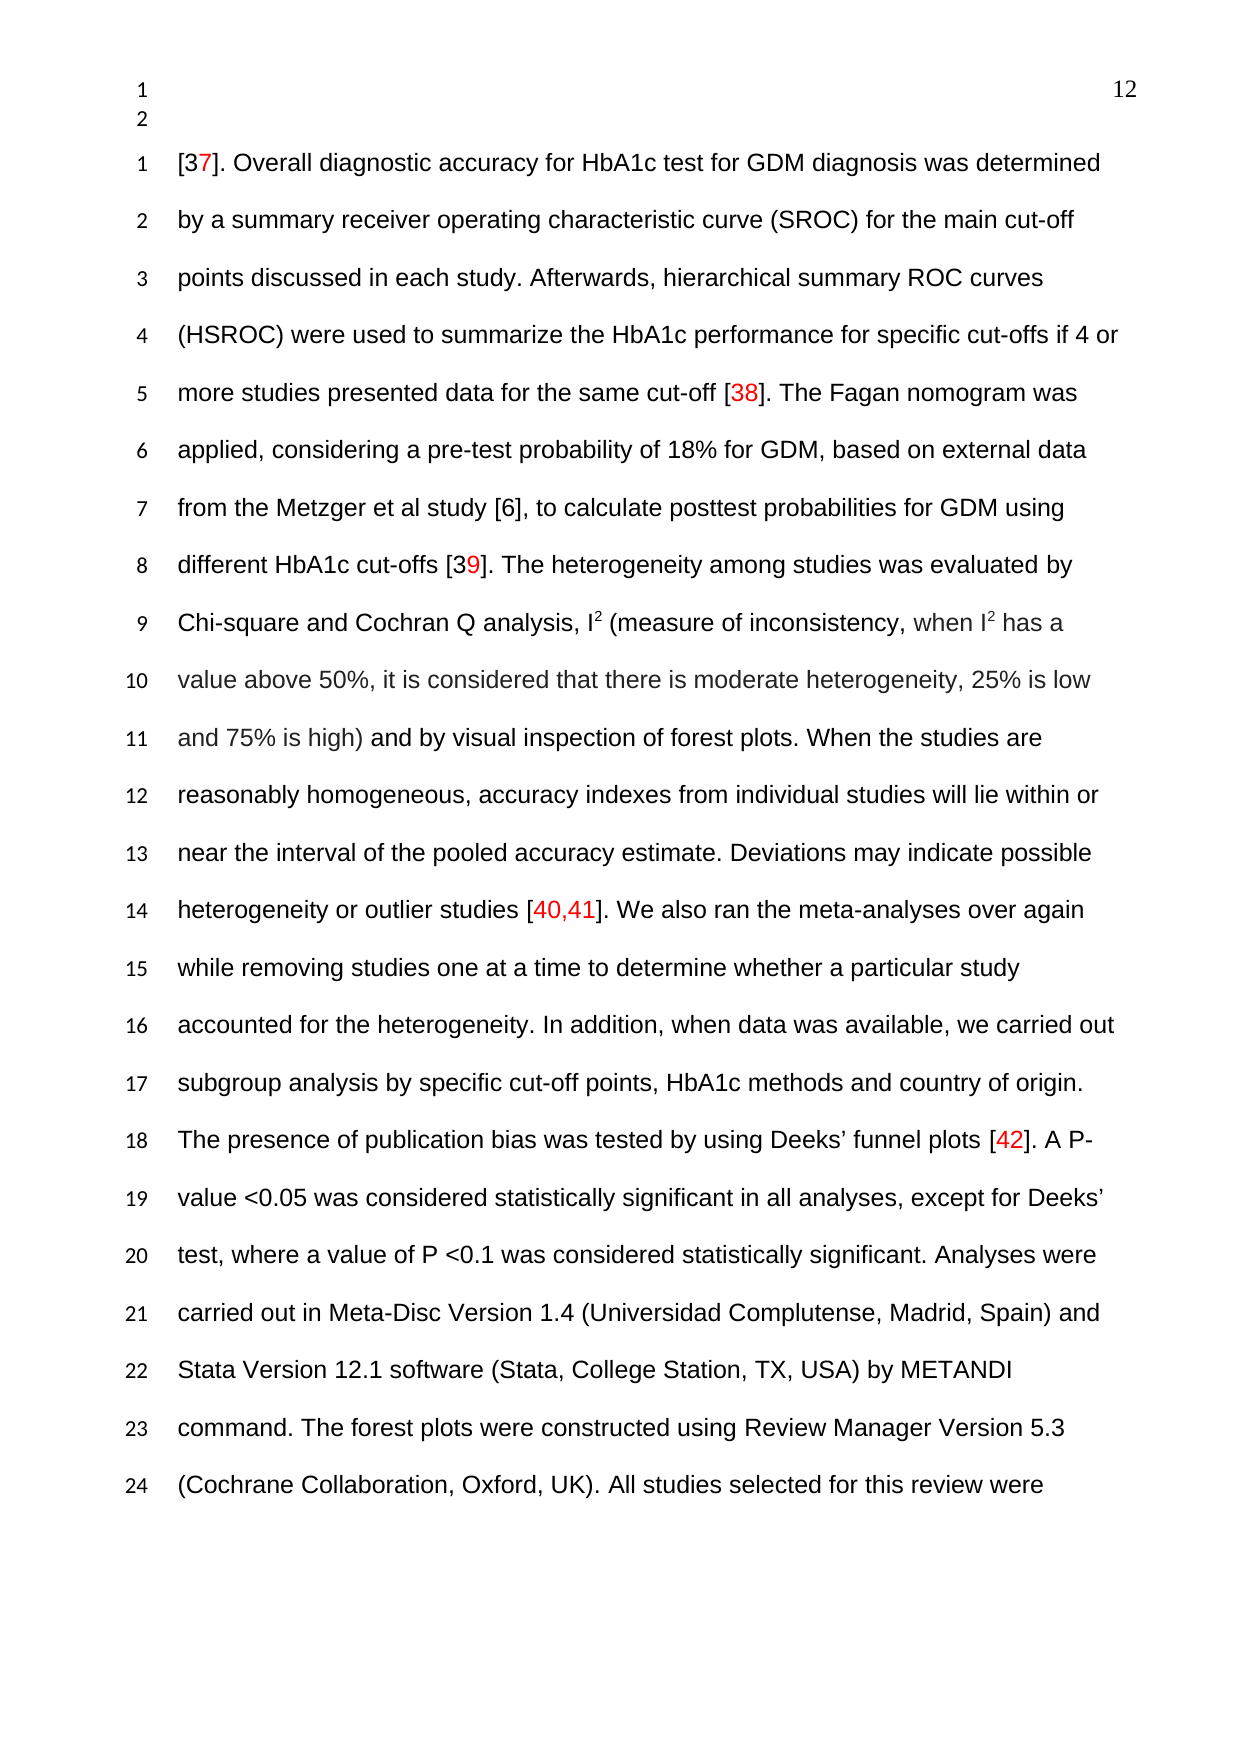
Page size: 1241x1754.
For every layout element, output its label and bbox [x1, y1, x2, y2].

text [177, 148, 1122, 1499]
